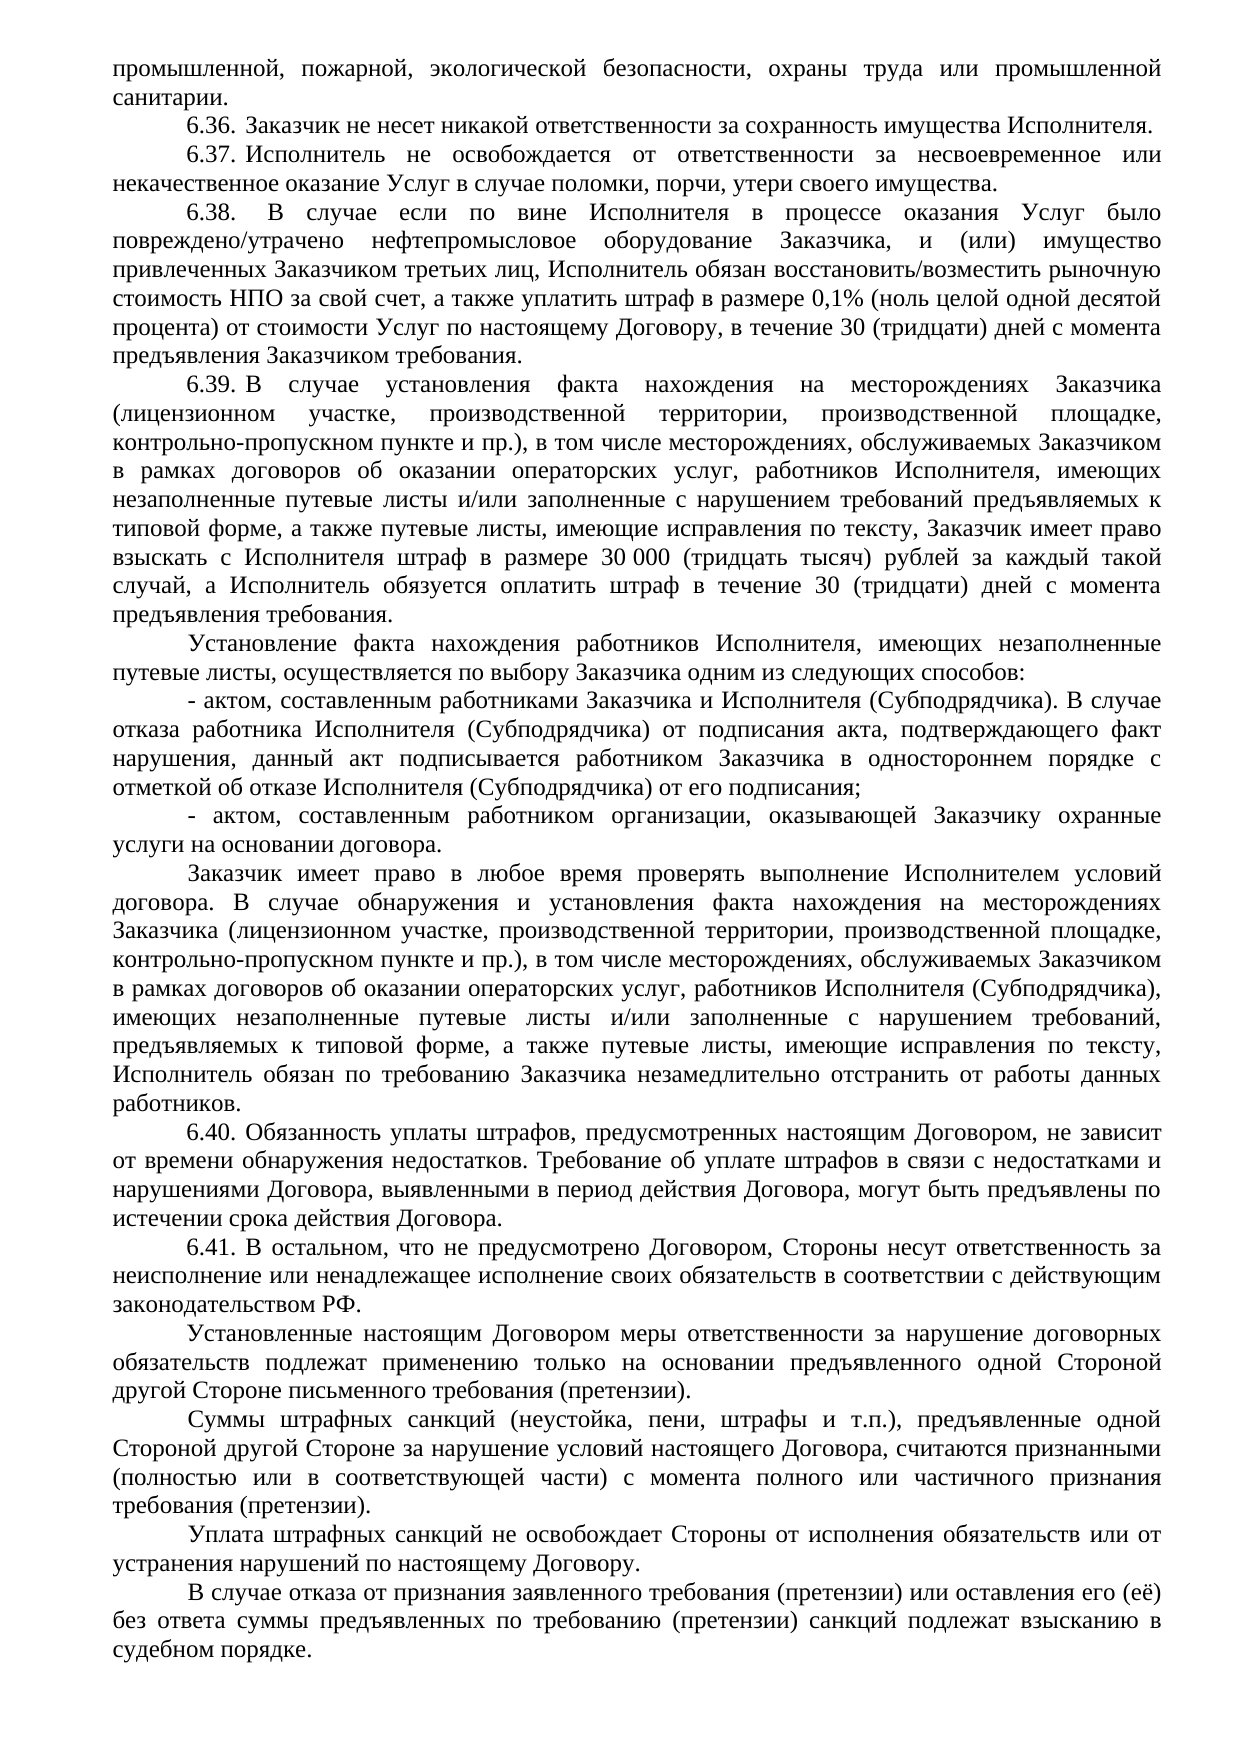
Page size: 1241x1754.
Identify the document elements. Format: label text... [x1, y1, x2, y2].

list В остальном, что не предусмотрено Договором, Стороны несут ответственность за неисполнение или ненадлежащее исполнение своих обязательств в соответствии с действующим законодательством РФ. [112, 1232, 1162, 1318]
list Обязанность уплаты штрафов, предусмотренных настоящим Договором, не зависит от времени обнаружения недостатков. Требование об уплате штрафов в связи с недостатками и нарушениями Договора, выявленными в период действия Договора, могут быть предъявлены по истечении срока действия Договора. [112, 1117, 1162, 1232]
text Заказчик имеет право в любое время проверять выполнение Исполнителем условий договора. В случае обнаружения и установления факта нахождения на месторождениях Заказчика (лицензионном участке, производственной территории, производственной площадке, контрольно-пропускном пункте и пр.), в том числе месторождениях, обслуживаемых Заказчиком в рамках договоров об оказании операторских услуг, работников Исполнителя (Субподрядчика), имеющих незаполненные путевые листы и/или заполненные с нарушением требований, предъявляемых к типовой форме, а также путевые листы, имеющие исправления по тексту, Исполнитель обязан по требованию Заказчика незамедлительно отстранить от работы данных работников. [112, 858, 1162, 1117]
text Установленные настоящим Договором меры ответственности за нарушение договорных обязательств подлежат применению только на основании предъявленного одной Стороной другой Стороне письменного требования (претензии). [112, 1318, 1162, 1404]
text - актом, составленным работниками Заказчика и Исполнителя (Субподрядчика). В случае отказа работника Исполнителя (Субподрядчика) от подписания акта, подтверждающего факт нарушения, данный акт подписывается работником Заказчика в одностороннем порядке с отметкой об отказе Исполнителя (Субподрядчика) от его подписания; [112, 686, 1162, 801]
list В случае установления факта нахождения на месторождениях Заказчика (лицензионном участке, производственной территории, производственной площадке, контрольно-пропускном пункте и пр.), в том числе месторождениях, обслуживаемых Заказчиком в рамках договоров об оказании операторских услуг, работников Исполнителя, имеющих незаполненные путевые листы и/или заполненные с нарушением требований предъявляемых к типовой форме, а также путевые листы, имеющие исправления по тексту, Заказчик имеет право взыскать с Исполнителя штраф в размере 30 000 (тридцать тысяч) рублей за каждый такой случай, а Исполнитель обязуется оплатить штраф в течение 30 (тридцати) дней с момента предъявления требования. [112, 369, 1162, 628]
text Установление факта нахождения работников Исполнителя, имеющих незаполненные путевые листы, осуществляется по выбору Заказчика одним из следующих способов: [112, 628, 1162, 686]
list Исполнитель не освобождается от ответственности за несвоевременное или некачественное оказание Услуг в случае поломки, порчи, утери своего имущества. [112, 139, 1162, 197]
list Заказчик не несет никакой ответственности за сохранность имущества Исполнителя. [112, 111, 1162, 139]
text Суммы штрафных санкций (неустойка, пени, штрафы и т.п.), предъявленные одной Стороной другой Стороне за нарушение условий настоящего Договора, считаются признанными (полностью или в соответствующей части) с момента полного или частичного признания требования (претензии). [112, 1404, 1162, 1519]
text - актом, составленным работником организации, оказывающей Заказчику охранные услуги на основании договора. [112, 801, 1162, 858]
list В случае если по вине Исполнителя в процессе оказания Услуг было повреждено/утрачено нефтепромысловое оборудование Заказчика, и (или) имущество привлеченных Заказчиком третьих лиц, Исполнитель обязан восстановить/возместить рыночную стоимость НПО за свой счет, а также уплатить штраф в размере 0,1% (ноль целой одной десятой процента) от стоимости Услуг по настоящему Договору, в течение 30 (тридцати) дней с момента предъявления Заказчиком требования. [112, 197, 1162, 369]
text Уплата штрафных санкций не освобождает Стороны от исполнения обязательств или от устранения нарушений по настоящему Договору. [112, 1519, 1162, 1577]
text В случае отказа от признания заявленного требования (претензии) или оставления его (её) без ответа суммы предъявленных по требованию (претензии) санкций подлежат взысканию в судебном порядке. [112, 1577, 1162, 1663]
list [112, 53, 1162, 111]
